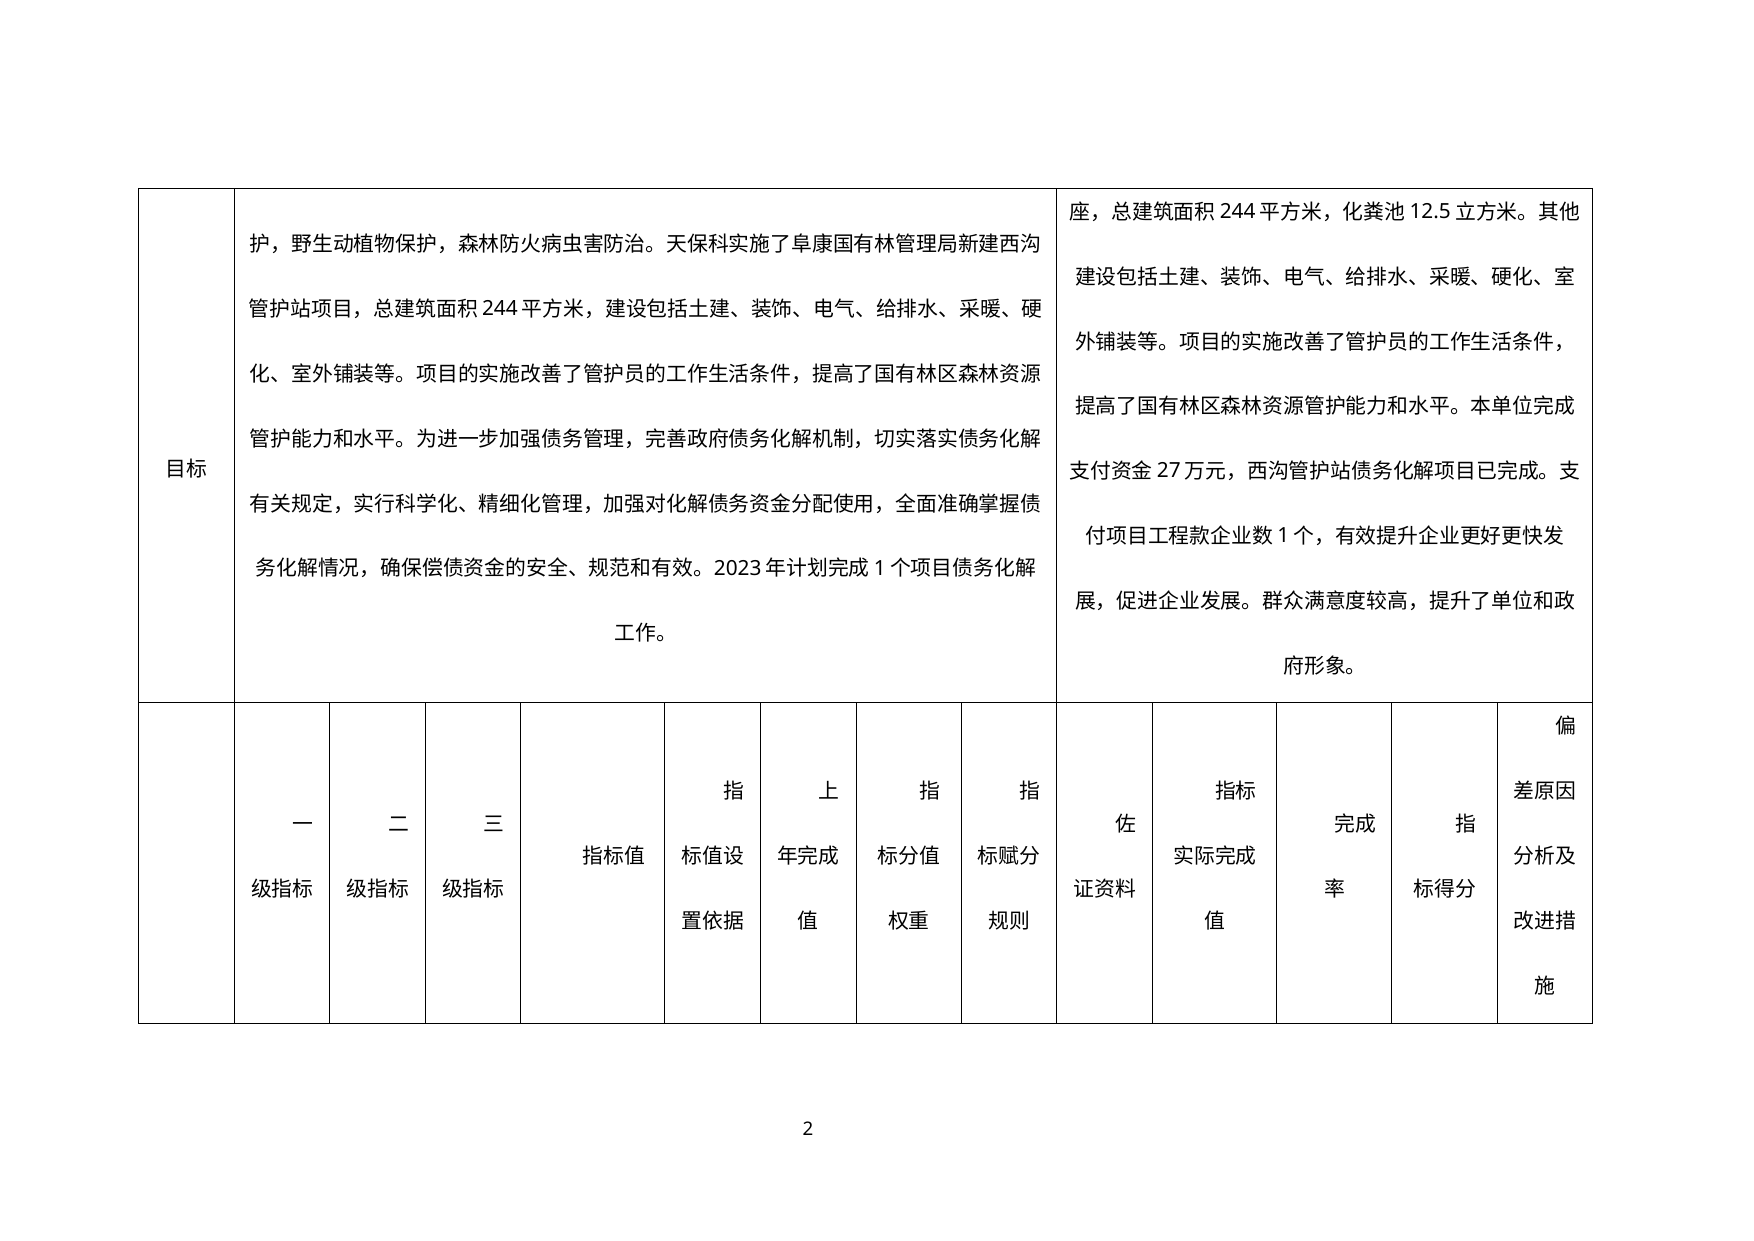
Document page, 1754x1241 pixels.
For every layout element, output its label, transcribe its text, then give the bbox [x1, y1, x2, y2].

table_cell 指标值设置依据 [665, 703, 760, 1022]
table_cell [1057, 189, 1592, 702]
table_cell 完成率 [1277, 703, 1391, 1022]
table_cell 指标赋分规则 [962, 703, 1056, 1022]
table_cell 佐证资料 [1057, 703, 1152, 1022]
table_cell 三级指标 [426, 703, 520, 1022]
table_cell [139, 703, 234, 1022]
table_cell 偏差原因分析及改进措施 [1498, 703, 1592, 1022]
table_cell 指标实际完成值 [1153, 703, 1276, 1022]
table_cell 上年完成值 [761, 703, 856, 1022]
table_cell 指标分值权重 [857, 703, 961, 1022]
table_cell 指标得分 [1392, 703, 1497, 1022]
table_cell 一级指标 [235, 703, 329, 1022]
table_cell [235, 189, 1056, 702]
table_cell 二级指标 [330, 703, 425, 1022]
table_cell 指标值 [521, 703, 664, 1022]
